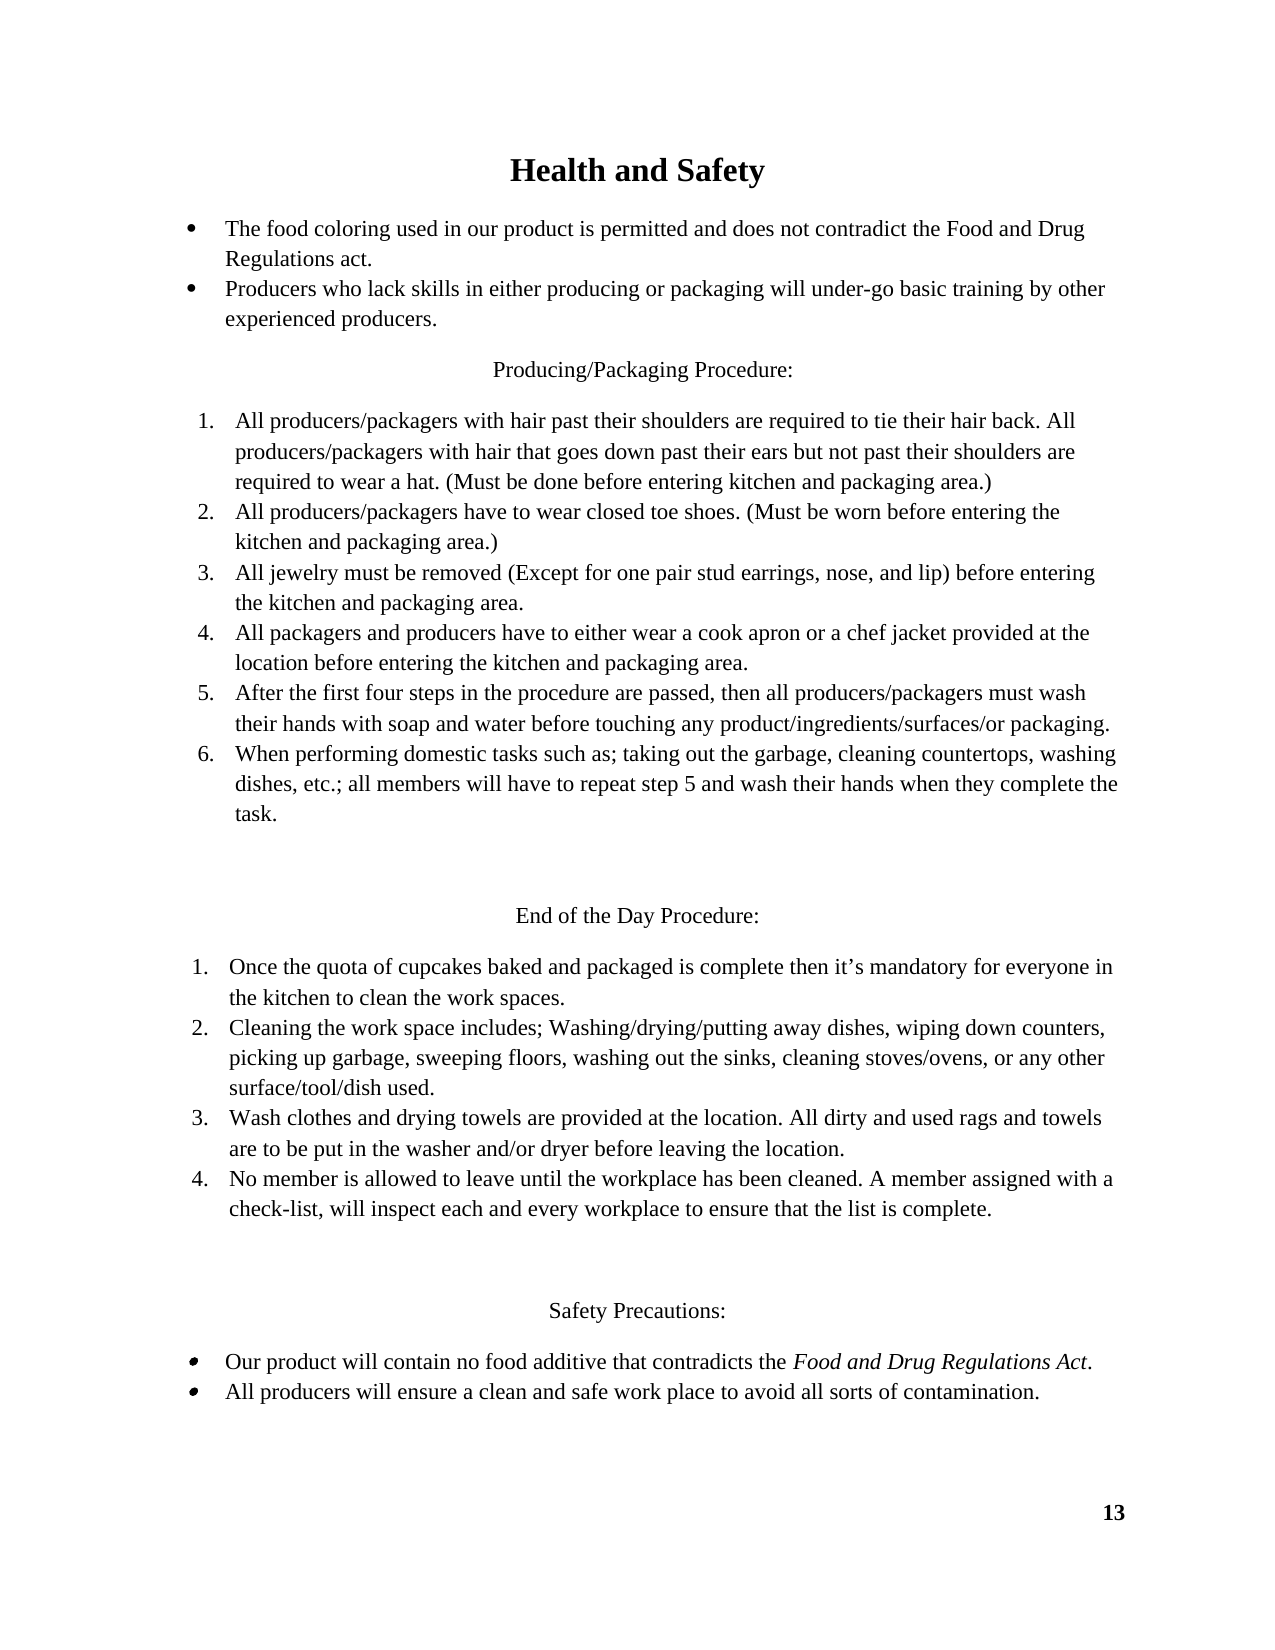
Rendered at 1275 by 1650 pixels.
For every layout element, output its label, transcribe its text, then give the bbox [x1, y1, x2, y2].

list Once the quota of cupcakes baked and packaged is complete then it’s mandatory for everyone in the kitchen to clean the work spaces. [191, 953, 1125, 1010]
list All producers will ensure a clean and safe work place to avoid all sorts of contamination. [187, 1378, 1125, 1405]
text Producing/Packaging Procedure: [150, 357, 1125, 383]
list 13 [225, 1499, 1125, 1526]
list All producers/packagers have to wear closed toe shoes. (Must be worn before entering the kitchen and packaging area.) [197, 498, 1125, 555]
list Our product will contain no food additive that contradicts the Food and Drug Regulations Act. [187, 1348, 1125, 1374]
list All packagers and producers have to either wear a cook apron or a chef jacket provided at the location before entering the kitchen and packaging area. [197, 619, 1125, 676]
list Cleaning the work space includes; Washing/drying/putting away dishes, wiping down counters, picking up garbage, sweeping floors, washing out the sinks, cleaning stoves/ovens, or any other surface/tool/dish used. [191, 1014, 1125, 1101]
list After the first four steps in the procedure are passed, then all producers/packagers must wash their hands with soap and water before touching any product/ingredients/surfaces/or packaging. [197, 679, 1125, 736]
list The food coloring used in our product is permitted and does not contradict the Food and Drug Regulations act. [187, 215, 1125, 271]
text Safety Precautions: [150, 1297, 1125, 1323]
list When performing domestic tasks such as; taking out the garbage, cleaning countertops, washing dishes, etc.; all members will have to repeat step 5 and wash their hands when they complete the task. [197, 740, 1125, 827]
list All producers/packagers with hair past their shoulders are required to tie their hair back. All producers/packagers with hair that goes down past their ears but not past their shoulders are required to wear a hat. (Must be done before entering kitchen and packaging area.) [197, 408, 1125, 494]
list All jewelry must be removed (Except for one pair stud earrings, nose, and lip) before entering the kitchen and packaging area. [197, 559, 1125, 615]
list No member is allowed to leave until the workplace has been cleaned. A member assigned with a check-list, will inspect each and every workplace to ensure that the list is complete. [191, 1165, 1125, 1221]
list Producers who lack skills in either producing or packaging will under-go basic training by other experienced producers. [187, 275, 1125, 332]
text Health and Safety [150, 150, 1125, 188]
list Wash clothes and drying towels are provided at the location. All dirty and used rags and towels are to be put in the washer and/or dryer before leaving the location. [191, 1104, 1125, 1161]
text End of the Day Procedure: [150, 902, 1125, 929]
